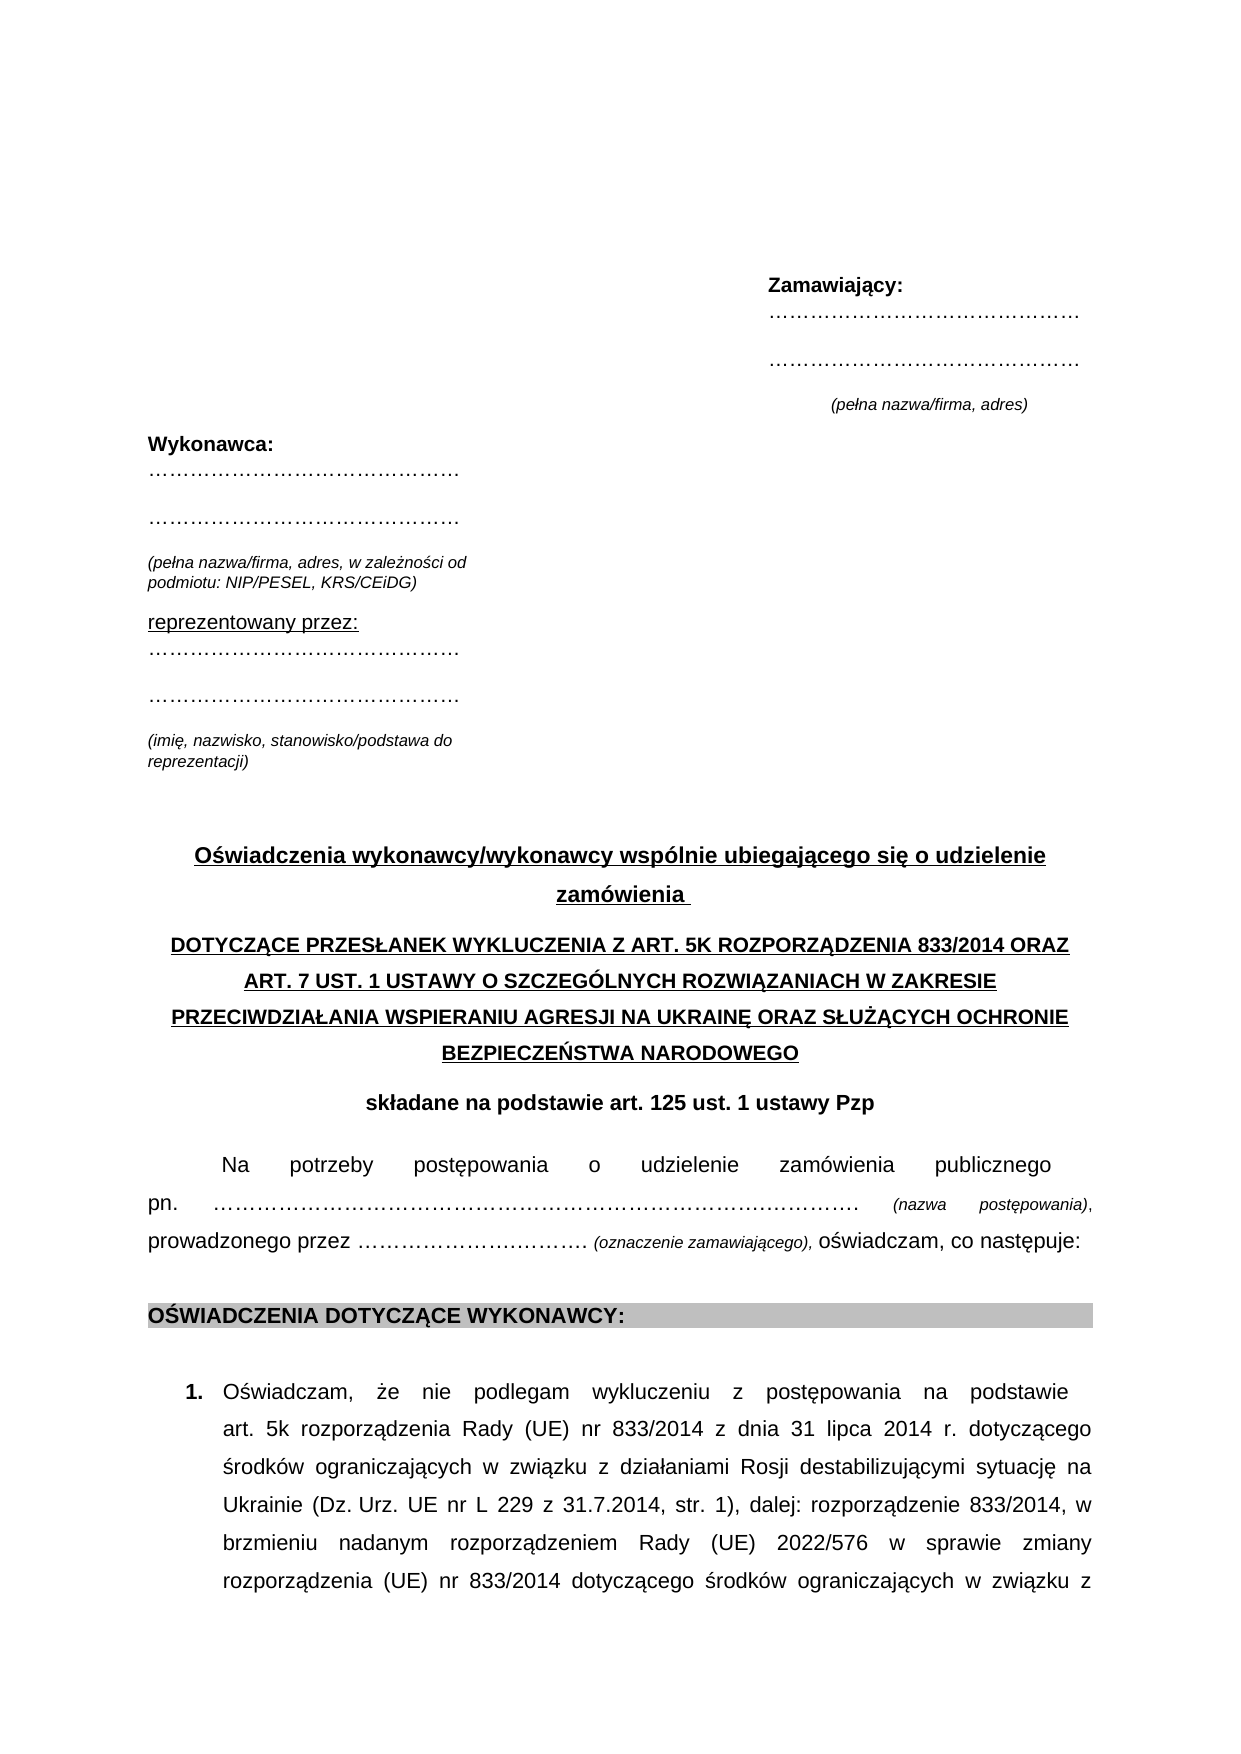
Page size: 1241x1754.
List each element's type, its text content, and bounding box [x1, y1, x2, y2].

text Oświadczenia wykonawcy/wykonawcy wspólnie ubiegającego się o udzielenie zamówienia [148, 842, 1093, 908]
text ……………………………………………………………………………… [148, 635, 472, 707]
text OŚWIADCZENIA DOTYCZĄCE WYKONAWCY: [148, 1303, 1093, 1328]
text składane na podstawie art. 125 ust. 1 ustawy Pzp [148, 1089, 1093, 1115]
text Zamawiający: [694, 273, 1093, 297]
text (imię, nazwisko, stanowisko/podstawa do reprezentacji) [148, 731, 472, 771]
text DOTYCZĄCE PRZESŁANEK WYKLUCZENIA Z ART. 5K ROZPORZĄDZENIA 833/2014 ORAZ ART. 7 UST. 1 USTAWY o szczególnych rozwiązaniach w zakresie przeciwdziałania wspieraniu agresji na Ukrainę oraz służących ochronie bezpieczeństwa narodowego [148, 933, 1093, 1065]
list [185, 1378, 1093, 1593]
text (pełna nazwa/firma, adres, w zależności od podmiotu: NIP/PESEL, KRS/CEiDG) [148, 553, 472, 592]
text Na potrzeby postępowania o udzielenie zamówienia publicznego pn. ………………………………………………………………….…………. (nazwa postępowania), prowadzonego przez ………………….………. (oznaczenie zamawiającego), oświadczam, co następuje: [148, 1152, 1093, 1253]
text ……………………………………………………………………………… [768, 299, 1093, 371]
text reprezentowany przez: [148, 610, 1093, 634]
text (pełna nazwa/firma, adres) [768, 395, 1093, 414]
text ……………………………………………………………………………… [148, 457, 472, 529]
text Wykonawca: [148, 432, 1093, 456]
